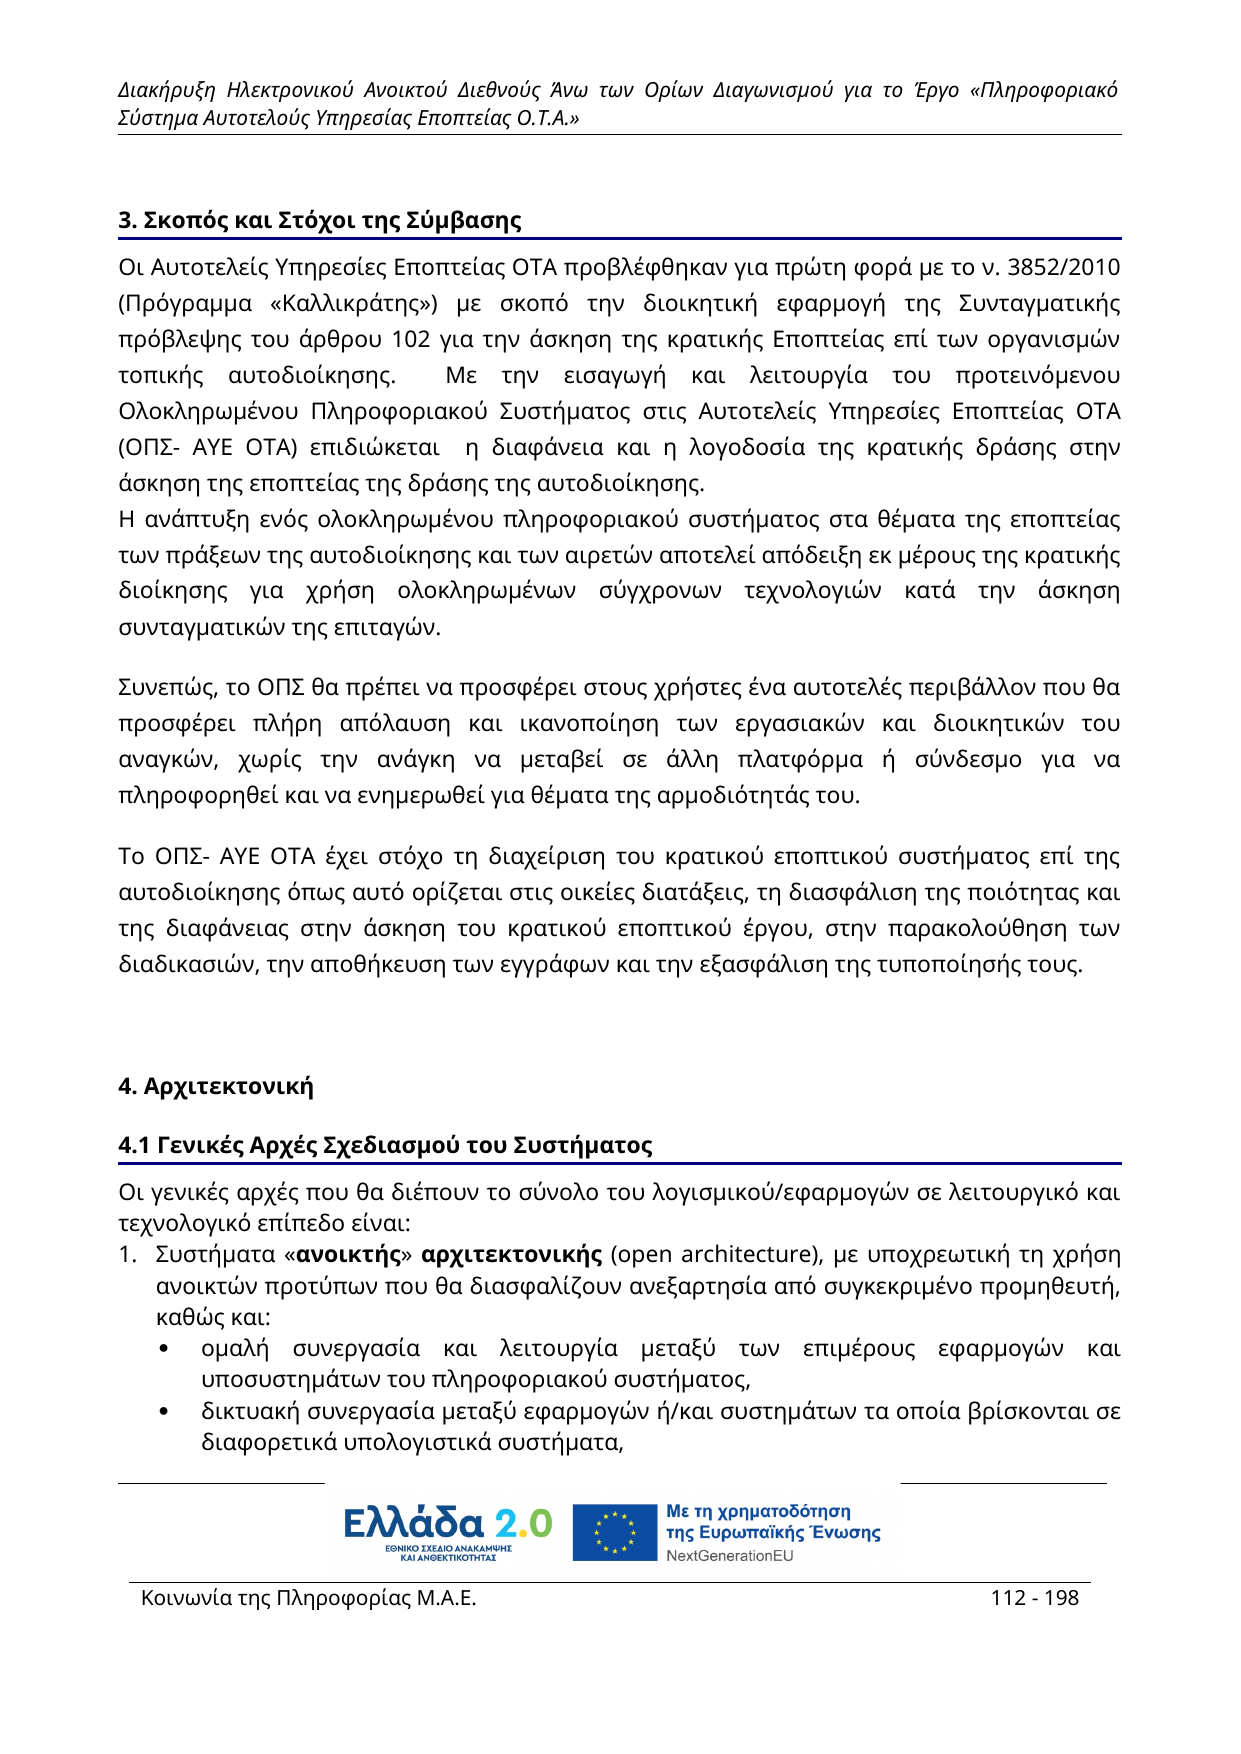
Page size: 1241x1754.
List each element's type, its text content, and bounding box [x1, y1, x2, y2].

subtitle 3. Σκοπός και Στόχοι της Σύμβασης [118, 204, 1122, 237]
text Οι γενικές αρχές που θα διέπουν το σύνολο του λογισμικού/εφαρμογών σε λειτουργικό και τεχνολογικό επίπεδο είναι: [118, 1176, 1122, 1238]
subtitle 4. Αρχιτεκτονική [118, 1070, 1122, 1101]
text Η ανάπτυξη ενός ολοκληρωμένου πληροφοριακού συστήματος στα θέματα της εποπτείας των πράξεων της αυτοδιοίκησης και των αιρετών αποτελεί απόδειξη εκ μέρους της κρατικής διοίκησης για χρήση ολοκληρωμένων σύγχρονων τεχνολογιών κατά την άσκηση συνταγματικών της επιταγών. [118, 503, 1122, 642]
picture [324, 1483, 901, 1582]
text Το ΟΠΣ- ΑΥΕ ΟΤΑ έχει στόχο τη διαχείριση του κρατικού εποπτικού συστήματος επί της αυτοδιοίκησης όπως αυτό ορίζεται στις οικείες διατάξεις, τη διασφάλιση της ποιότητας και της διαφάνειας στην άσκηση του κρατικού εποπτικού έργου, στην παρακολούθηση των διαδικασιών, την αποθήκευση των εγγράφων και την εξασφάλιση της τυποποίησής τους. [118, 840, 1122, 979]
text Συνεπώς, το ΟΠΣ θα πρέπει να προσφέρει στους χρήστες ένα αυτοτελές περιβάλλον που θα προσφέρει πλήρη απόλαυση και ικανοποίηση των εργασιακών και διοικητικών του αναγκών, χωρίς την ανάγκη να μεταβεί σε άλλη πλατφόρμα ή σύνδεσμο για να πληροφορηθεί και να ενημερωθεί για θέματα της αρμοδιότητάς του. [118, 671, 1122, 810]
text Οι Αυτοτελείς Υπηρεσίες Εποπτείας ΟΤΑ προβλέφθηκαν για πρώτη φορά με το ν. 3852/2010 (Πρόγραμμα «Καλλικράτης») με σκοπό την διοικητική εφαρμογή της Συνταγματικής πρόβλεψης του άρθρου 102 για την άσκηση της κρατικής Εποπτείας επί των οργανισμών τοπικής αυτοδιοίκησης. Με την εισαγωγή και λειτουργία του προτεινόμενου Ολοκληρωμένου Πληροφοριακού Συστήματος στις Αυτοτελείς Υπηρεσίες Εποπτείας ΟΤΑ (ΟΠΣ- ΑΥΕ ΟΤΑ) επιδιώκεται η διαφάνεια και η λογοδοσία της κρατικής δράσης στην άσκηση της εποπτείας της δράσης της αυτοδιοίκησης. [118, 251, 1122, 498]
list ομαλή συνεργασία και λειτουργία μεταξύ των επιμέρους εφαρμογών και υποσυστημάτων του πληροφοριακού συστήματος, [159, 1332, 1122, 1394]
subtitle 4.1 Γενικές Αρχές Σχεδιασμού του Συστήματος [118, 1128, 1122, 1162]
list Συστήματα «ανοικτής» αρχιτεκτονικής (open architecture), με υποχρεωτική τη χρήση ανοικτών προτύπων που θα διασφαλίζουν ανεξαρτησία από συγκεκριμένο προμηθευτή, καθώς και: [118, 1238, 1122, 1332]
list δικτυακή συνεργασία μεταξύ εφαρμογών ή/και συστημάτων τα οποία βρίσκονται σε διαφορετικά υπολογιστικά συστήματα, [159, 1394, 1122, 1457]
